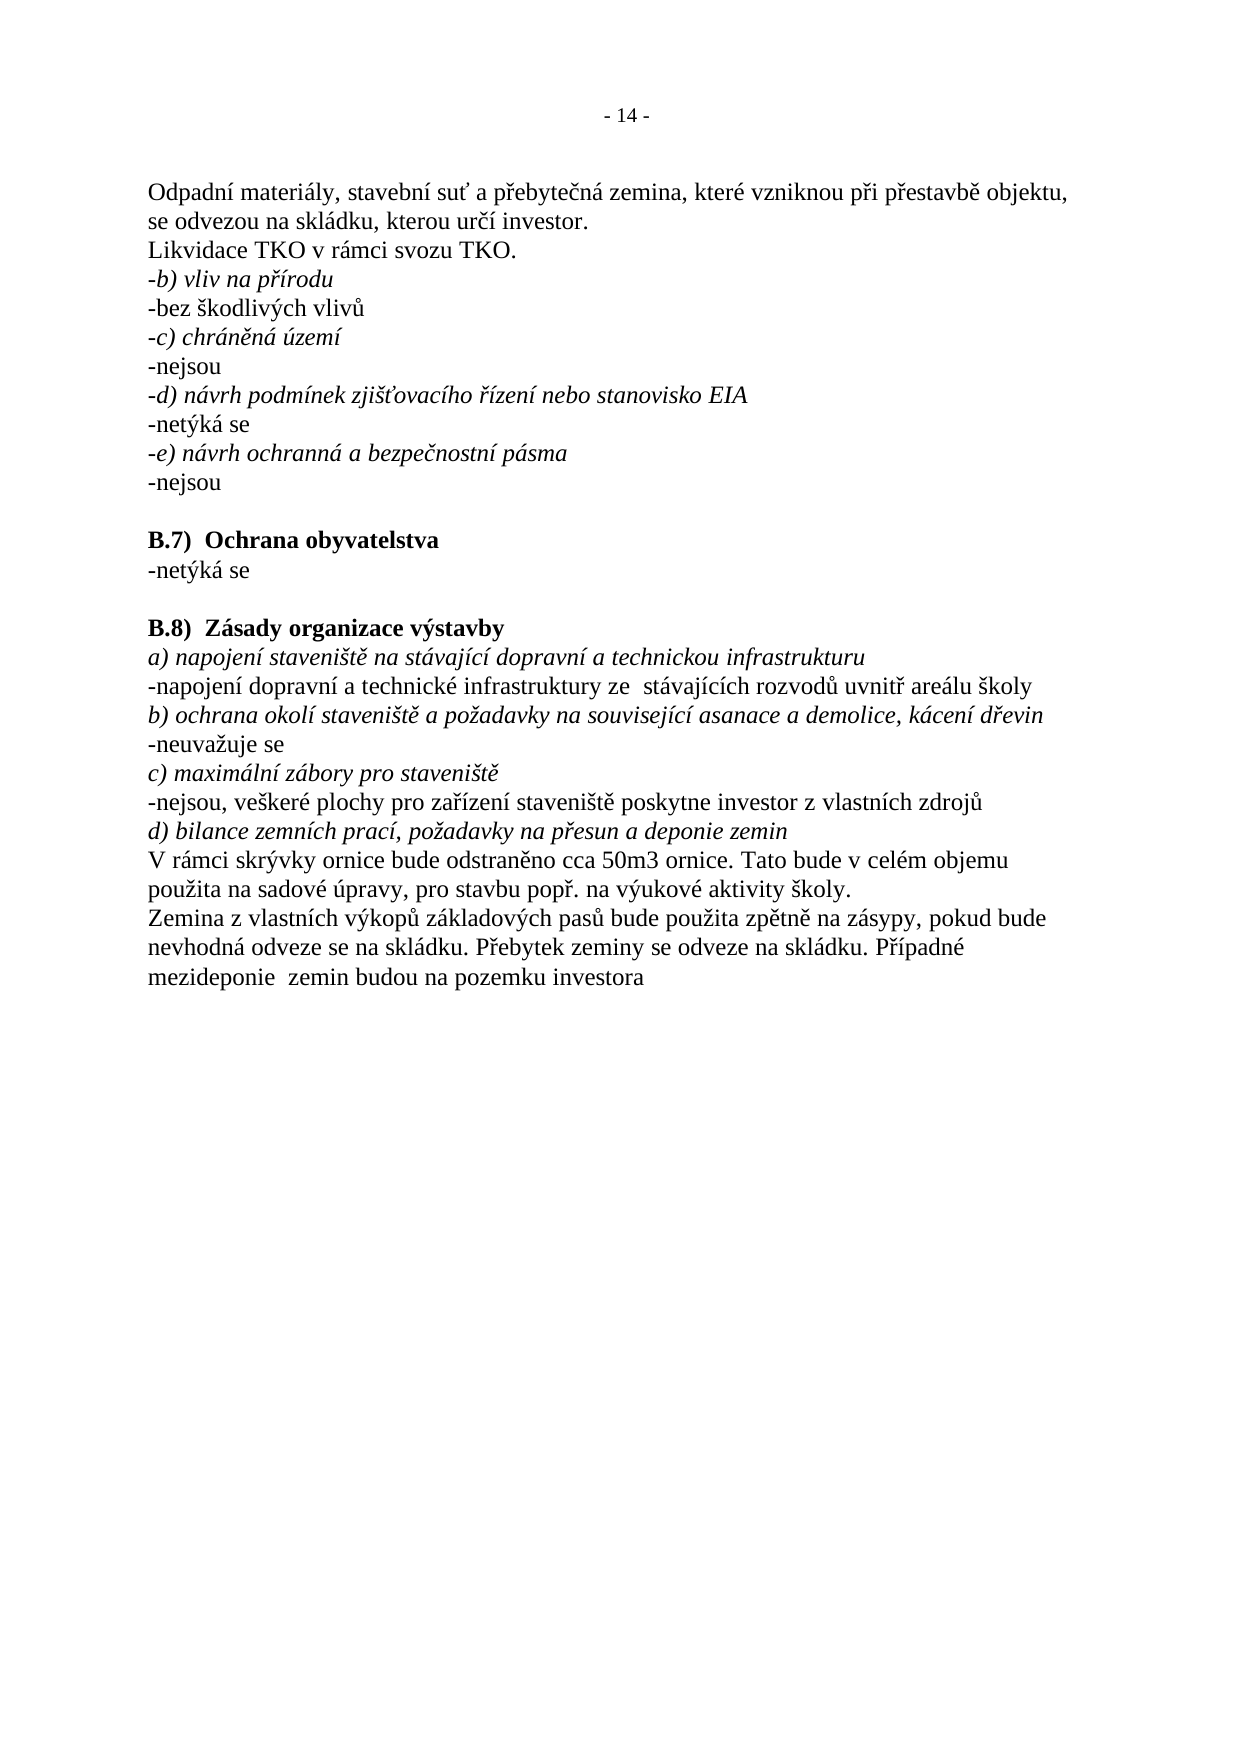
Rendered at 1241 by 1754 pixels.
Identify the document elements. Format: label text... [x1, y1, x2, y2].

text -nejsou [148, 351, 1093, 380]
text -e) návrh ochranná a bezpečnostní pásma [148, 438, 1093, 467]
text Odpadní materiály, stavební suť a přebytečná zemina, které vzniknou při přestavbě objektu, se odvezou na skládku, kterou určí investor. [148, 177, 1093, 235]
text Likvidace TKO v rámci svozu TKO. [148, 235, 1093, 264]
text c) maximální zábory pro staveniště [148, 758, 1093, 787]
text -netýká se [148, 554, 1093, 583]
text B.7) Ochrana obyvatelstva [148, 525, 1093, 554]
text -netýká se [148, 409, 1093, 438]
text V rámci skrývky ornice bude odstraněno cca 50m3 ornice. Tato bude v celém objemu použita na sadové úpravy, pro stavbu popř. na výukové aktivity školy. [148, 845, 1093, 903]
text -napojení dopravní a technické infrastruktury ze stávajících rozvodů uvnitř areálu školy [148, 671, 1093, 700]
text -neuvažuje se [148, 729, 1093, 758]
text a) napojení staveniště na stávající dopravní a technickou infrastrukturu [148, 642, 1093, 671]
text d) bilance zemních prací, požadavky na přesun a deponie zemin [148, 816, 1093, 845]
text -d) návrh podmínek zjišťovacího řízení nebo stanovisko EIA [148, 380, 1093, 409]
text -nejsou, veškeré plochy pro zařízení staveniště poskytne investor z vlastních zdrojů [148, 787, 1093, 816]
text -bez škodlivých vlivů [148, 293, 1093, 322]
text -c) chráněná území [148, 322, 1093, 351]
text B.8) Zásady organizace výstavby [148, 613, 1093, 642]
text -nejsou [148, 467, 1093, 496]
text b) ochrana okolí staveniště a požadavky na související asanace a demolice, kácení dřevin [148, 700, 1093, 729]
text Zemina z vlastních výkopů základových pasů bude použita zpětně na zásypy, pokud bude nevhodná odveze se na skládku. Přebytek zeminy se odveze na skládku. Případné mezideponie zemin budou na pozemku investora [148, 903, 1093, 990]
text -b) vliv na přírodu [148, 264, 1093, 293]
